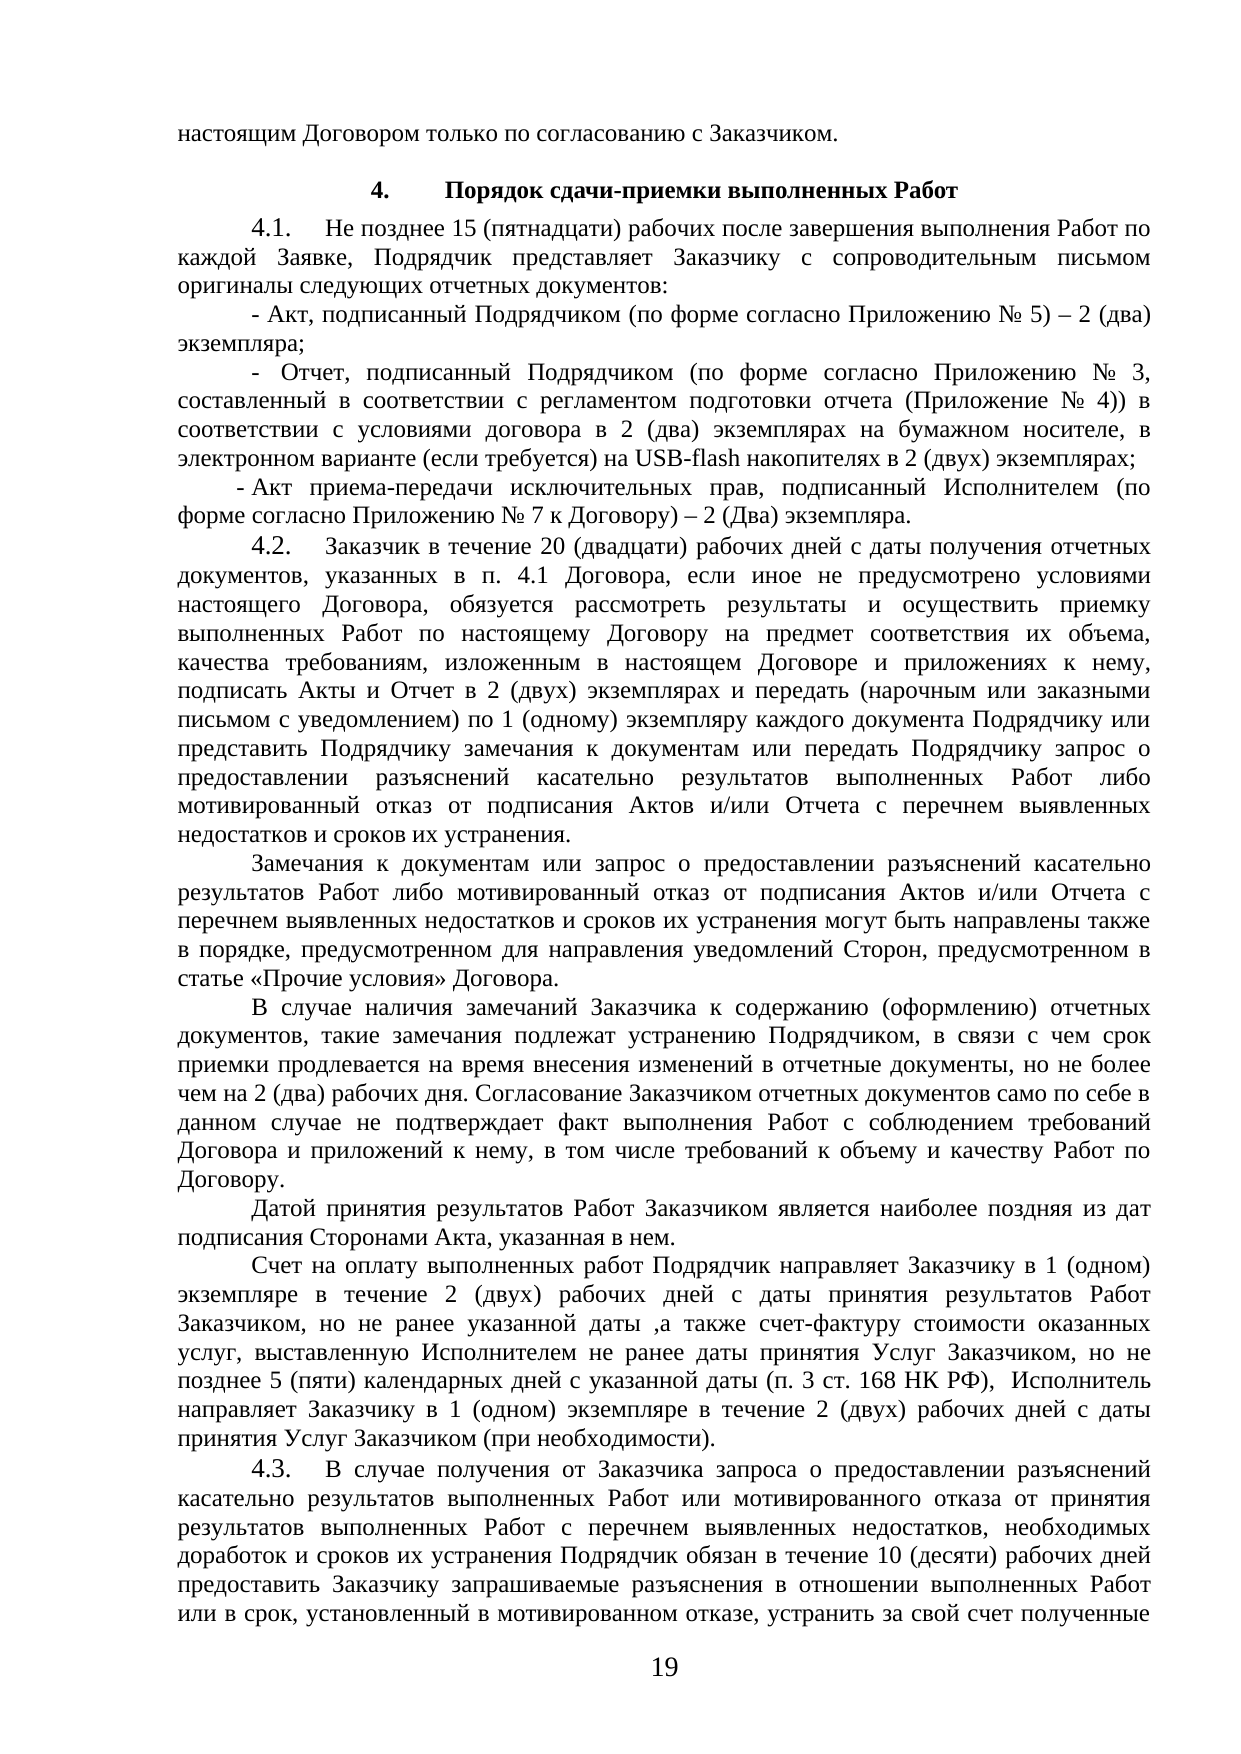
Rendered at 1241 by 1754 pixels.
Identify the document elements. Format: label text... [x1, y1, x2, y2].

subtitle Порядок сдачи-приемки выполненных Работ [177, 176, 1152, 204]
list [177, 118, 1152, 147]
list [177, 1452, 1152, 1627]
list Акт приема-передачи исключительных прав, подписанный Исполнителем (по форме согласно Приложению № 7 к Договору) – 2 (Два) экземпляра. [177, 472, 1152, 529]
list Заказчик в течение 20 (двадцати) рабочих дней с даты получения отчетных документов, указанных в п. 4.1 Договора, если иное не предусмотрено условиями настоящего Договора, обязуется рассмотреть результаты и осуществить приемку выполненных Работ по настоящему Договору на предмет соответствия их объема, качества требованиям, изложенным в настоящем Договоре и приложениях к нему, подписать Акты и Отчет в 2 (двух) экземплярах и передать (нарочным или заказными письмом с уведомлением) по 1 (одному) экземпляру каждого документа Подрядчику или представить Подрядчику замечания к документам или передать Подрядчику запрос о предоставлении разъяснений касательно результатов выполненных Работ либо мотивированный отказ от подписания Актов и/или Отчета с перечнем выявленных недостатков и сроков их устранения. [177, 529, 1152, 848]
text Счет на оплату выполненных работ Подрядчик направляет Заказчику в 1 (одном) экземпляре в течение 2 (двух) рабочих дней с даты принятия результатов Работ Заказчиком, но не ранее указанной даты ,а также счет-фактуру стоимости оказанных услуг, выставленную Исполнителем не ранее даты принятия Услуг Заказчиком, но не позднее 5 (пяти) календарных дней с указанной даты (п. 3 ст. 168 НК РФ), Исполнитель направляет Заказчику в 1 (одном) экземпляре в течение 2 (двух) рабочих дней с даты принятия Услуг Заказчиком (при необходимости). [177, 1250, 1152, 1452]
list - Акт, подписанный Подрядчиком (по форме согласно Приложению № 5) – 2 (два) экземпляра; [177, 299, 1152, 357]
text Датой принятия результатов Работ Заказчиком является наиболее поздняя из дат подписания Сторонами Акта, указанная в нем. [177, 1193, 1152, 1250]
list Не позднее 15 (пятнадцати) рабочих после завершения выполнения Работ по каждой Заявке, Подрядчик представляет Заказчику с сопроводительным письмом оригиналы следующих отчетных документов: [177, 211, 1152, 299]
list Отчет, подписанный Подрядчиком (по форме согласно Приложению № 3, составленный в соответствии с регламентом подготовки отчета (Приложение № 4)) в соответствии с условиями договора в 2 (два) экземплярах на бумажном носителе, в электронном варианте (если требуется) на USB-flash накопителях в 2 (двух) экземплярах; [177, 357, 1152, 472]
text Замечания к документам или запрос о предоставлении разъяснений касательно результатов Работ либо мотивированный отказ от подписания Актов и/или Отчета с перечнем выявленных недостатков и сроков их устранения могут быть направлены также в порядке, предусмотренном для направления уведомлений Сторон, предусмотренном в статье «Прочие условия» Договора. [177, 848, 1152, 992]
text В случае наличия замечаний Заказчика к содержанию (оформлению) отчетных документов, такие замечания подлежат устранению Подрядчиком, в связи с чем срок приемки продлевается на время внесения изменений в отчетные документы, но не более чем на 2 (два) рабочих дня. Согласование Заказчиком отчетных документов само по себе в данном случае не подтверждает факт выполнения Работ с соблюдением требований Договора и приложений к нему, в том числе требований к объему и качеству Работ по Договору. [177, 992, 1152, 1193]
